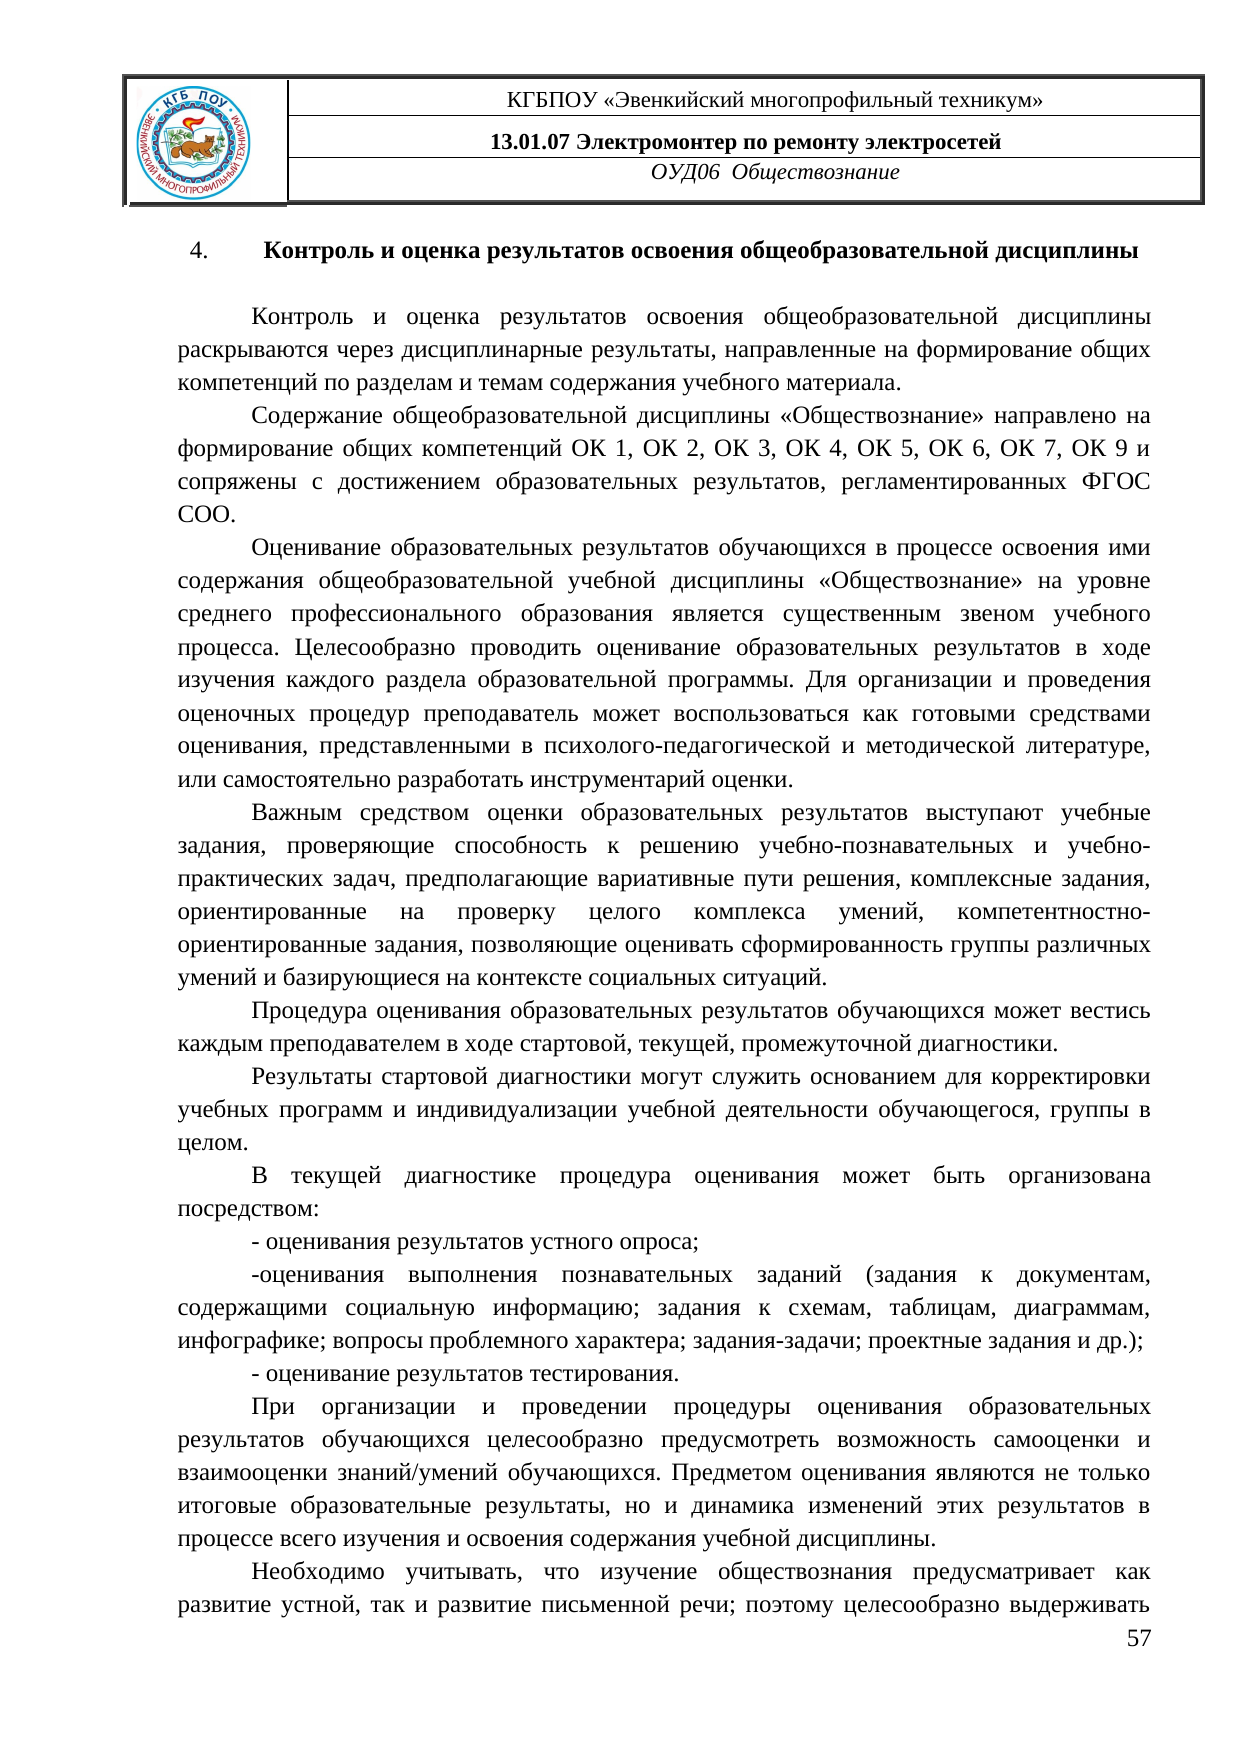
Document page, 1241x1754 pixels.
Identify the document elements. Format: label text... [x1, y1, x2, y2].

picture [136, 86, 183, 134]
text - оценивания результатов устного опроса; [177, 1226, 1152, 1255]
text - оценивание результатов тестирования. [177, 1358, 1152, 1387]
text Оценивание образовательных результатов обучающихся в процессе освоения ими содержания общеобразовательной учебной дисциплины «Обществознание» на уровне среднего профессионального образования является существенным звеном учебного процесса. Целесообразно проводить оценивание образовательных результатов в ходе изучения каждого раздела образовательной программы. Для организации и проведения оценочных процедур преподаватель может воспользоваться как готовыми средствами оценивания, представленными в психолого-педагогической и методической литературе, или самостоятельно разработать инструментарий оценки. [177, 532, 1152, 792]
text В текущей диагностике процедура оценивания может быть организована посредством: [177, 1160, 1152, 1222]
text Содержание общеобразовательной дисциплины «Обществознание» направлено на формирование общих компетенций ОК 1, ОК 2, ОК 3, ОК 4, ОК 5, ОК 6, ОК 7, ОК 9 и сопряжены с достижением образовательных результатов, регламентированных ФГОС СОО. [177, 400, 1152, 528]
text Процедура оценивания образовательных результатов обучающихся может вестись каждым преподавателем в ходе стартовой, текущей, промежуточной диагностики. [177, 995, 1152, 1057]
text При организации и проведении процедуры оценивания образовательных результатов обучающихся целесообразно предусмотреть возможность самооценки и взаимооценки знаний/умений обучающихся. Предметом оценивания являются не только итоговые образовательные результаты, но и динамика изменений этих результатов в процессе всего изучения и освоения содержания учебной дисциплины. [177, 1391, 1152, 1552]
text Контроль и оценка результатов освоения общеобразовательной дисциплины раскрываются через дисциплинарные результаты, направленные на формирование общих компетенций по разделам и темам содержания учебного материала. [177, 301, 1152, 396]
text Важным средством оценки образовательных результатов выступают учебные задания, проверяющие способность к решению учебно-познавательных и учебно-практических задач, предполагающие вариативные пути решения, комплексные задания, ориентированные на проверку целого комплекса умений, компетентностно-ориентированные задания, позволяющие оценивать сформированность группы различных умений и базирующиеся на контексте социальных ситуаций. [177, 797, 1152, 991]
text -оценивания выполнения познавательных заданий (задания к документам, содержащими социальную информацию; задания к схемам, таблицам, диаграммам, инфографике; вопросы проблемного характера; задания-задачи; проектные задания и др.); [177, 1259, 1152, 1354]
text Результаты стартовой диагностики могут служить основанием для корректировки учебных программ и индивидуализации учебной деятельности обучающегося, группы в целом. [177, 1061, 1152, 1156]
picture [136, 86, 251, 201]
list Контроль и оценка результатов освоения общеобразовательной дисциплины [177, 235, 1152, 264]
